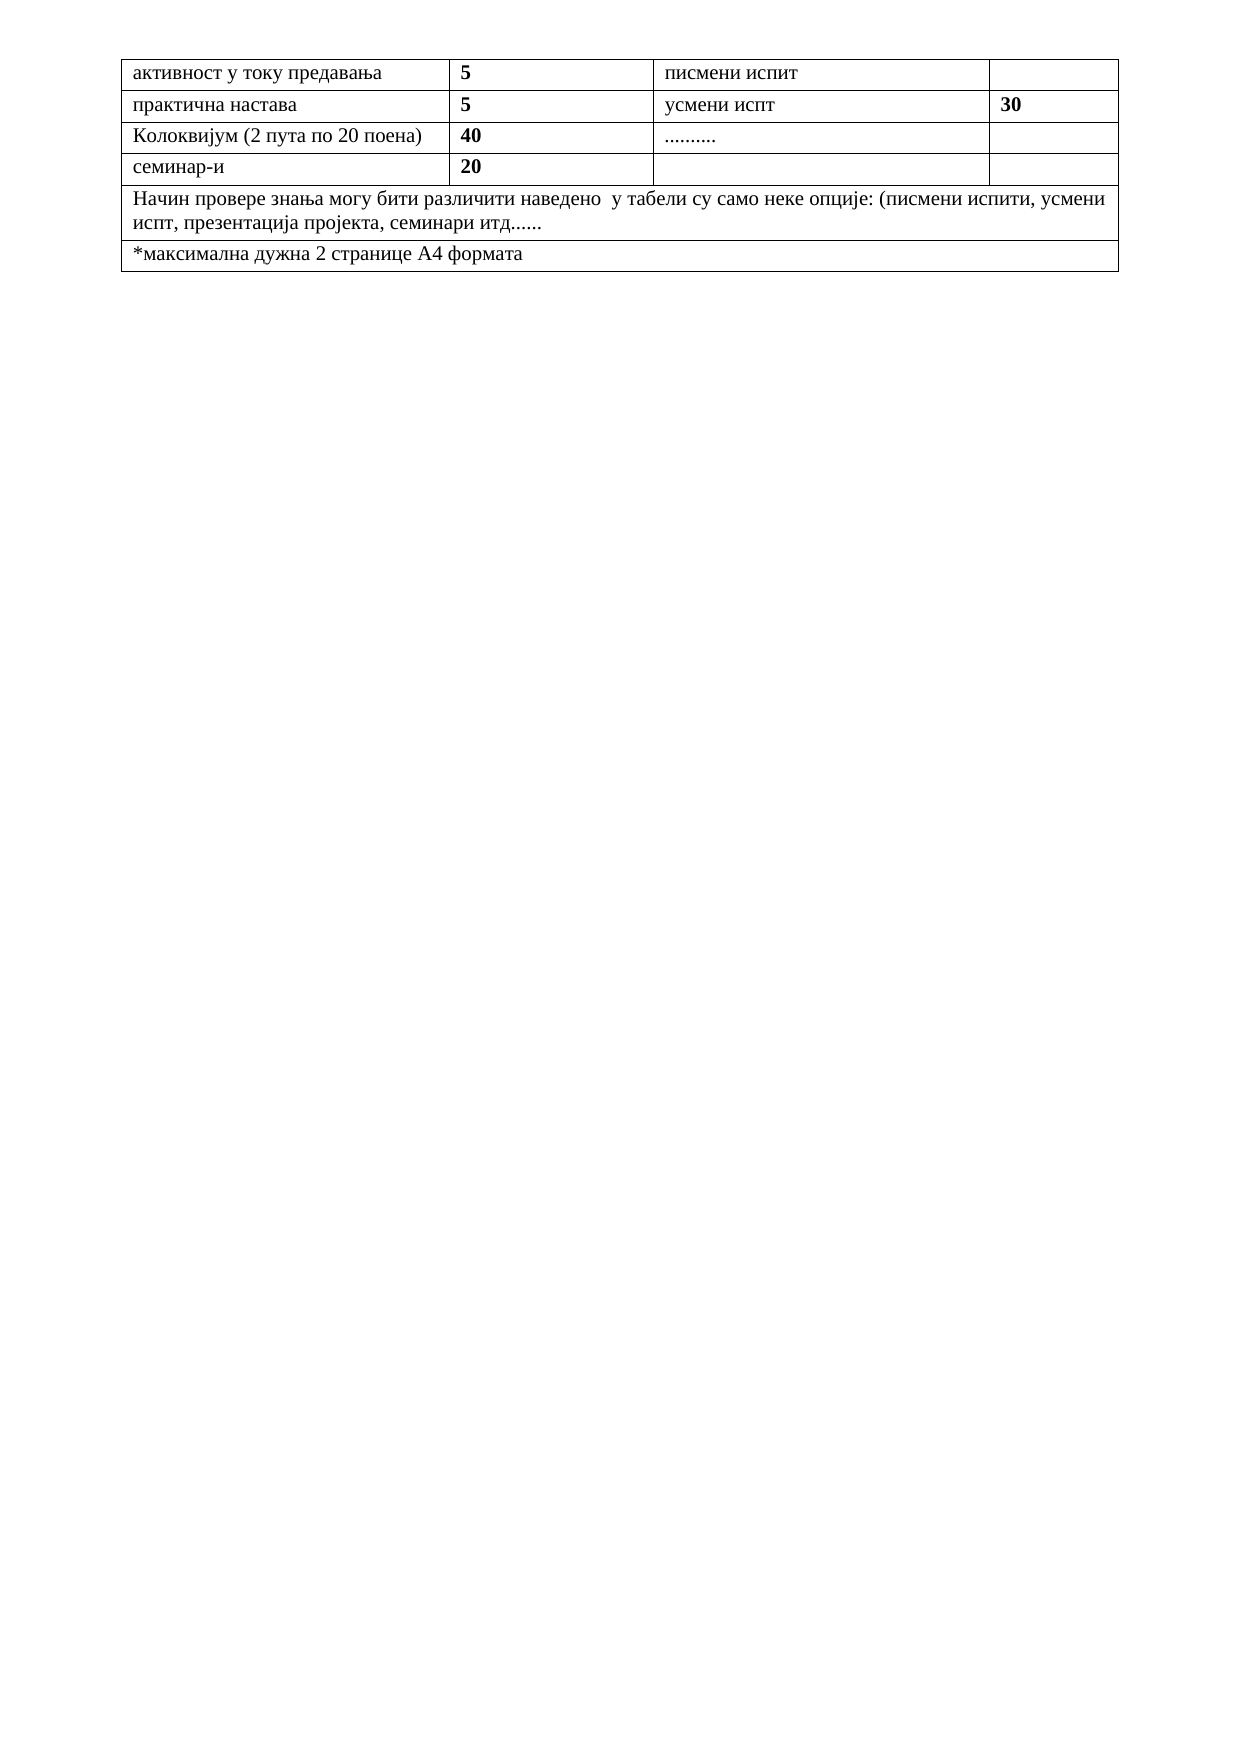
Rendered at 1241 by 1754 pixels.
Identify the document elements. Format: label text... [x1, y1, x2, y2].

table_cell 30 [990, 91, 1118, 122]
table_cell Начин провере знања могу бити различити наведено у табели су само неке опције: (писмени испити, усмени испт, презентација пројекта, семинари итд...... [122, 186, 1118, 240]
table_cell 5 [450, 91, 653, 122]
table_cell [654, 154, 989, 184]
table_cell 20 [450, 154, 653, 184]
table_cell усмени испт [654, 91, 989, 122]
table_cell .......... [654, 123, 989, 153]
table_cell активност у току предавања [122, 60, 449, 90]
table_cell писмени испит [654, 60, 989, 90]
table_cell [990, 154, 1118, 184]
table_cell 40 [450, 123, 653, 153]
table_cell 5 [450, 60, 653, 90]
table_cell практична настава [122, 91, 449, 122]
table_cell семинар-и [122, 154, 449, 184]
table_cell Колоквијум (2 пута по 20 поена) [122, 123, 449, 153]
table_cell [990, 123, 1118, 153]
table_cell *максимална дужна 2 странице А4 формата [122, 241, 1118, 271]
table_cell [990, 60, 1118, 90]
